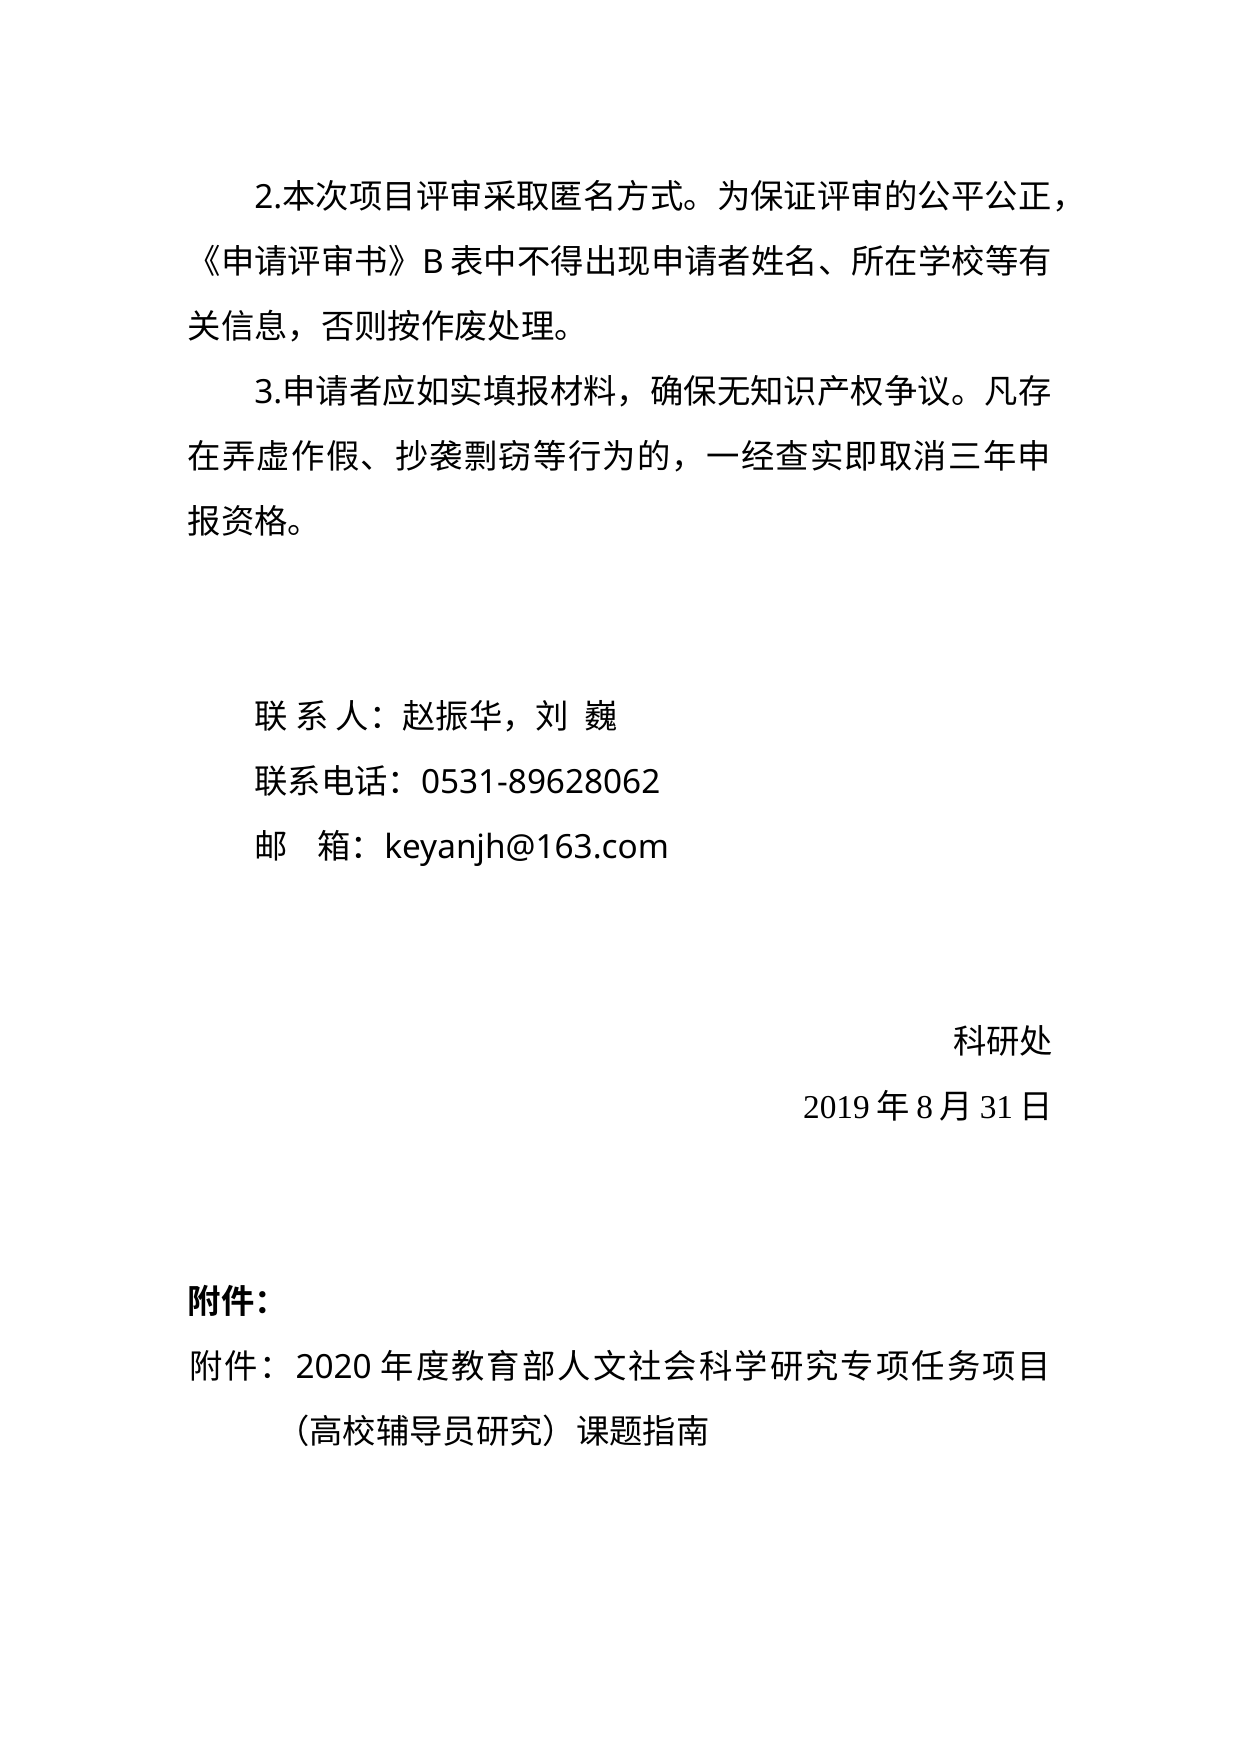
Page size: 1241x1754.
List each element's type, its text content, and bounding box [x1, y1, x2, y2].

text 附件： [187, 1267, 1053, 1332]
text 附件：2020年度教育部人文社会科学研究专项任务项目（高校辅导员研究）课题指南 [189, 1332, 1053, 1462]
text 3.申请者应如实填报材料，确保无知识产权争议。凡存在弄虚作假、抄袭剽窃等行为的，一经查实即取消三年申报资格。 [187, 357, 1053, 552]
text 科研处 [187, 1007, 1053, 1072]
text 联系电话：0531-89628062 [187, 747, 1053, 812]
text 邮 箱：keyanjh@163.com [187, 812, 1053, 877]
text 2.本次项目评审采取匿名方式。为保证评审的公平公正，《申请评审书》B表中不得出现申请者姓名、所在学校等有关信息，否则按作废处理。 [187, 162, 1053, 357]
text 2019年8月31日 [187, 1072, 1053, 1137]
text 联 系 人：赵振华，刘 巍 [187, 682, 1053, 747]
